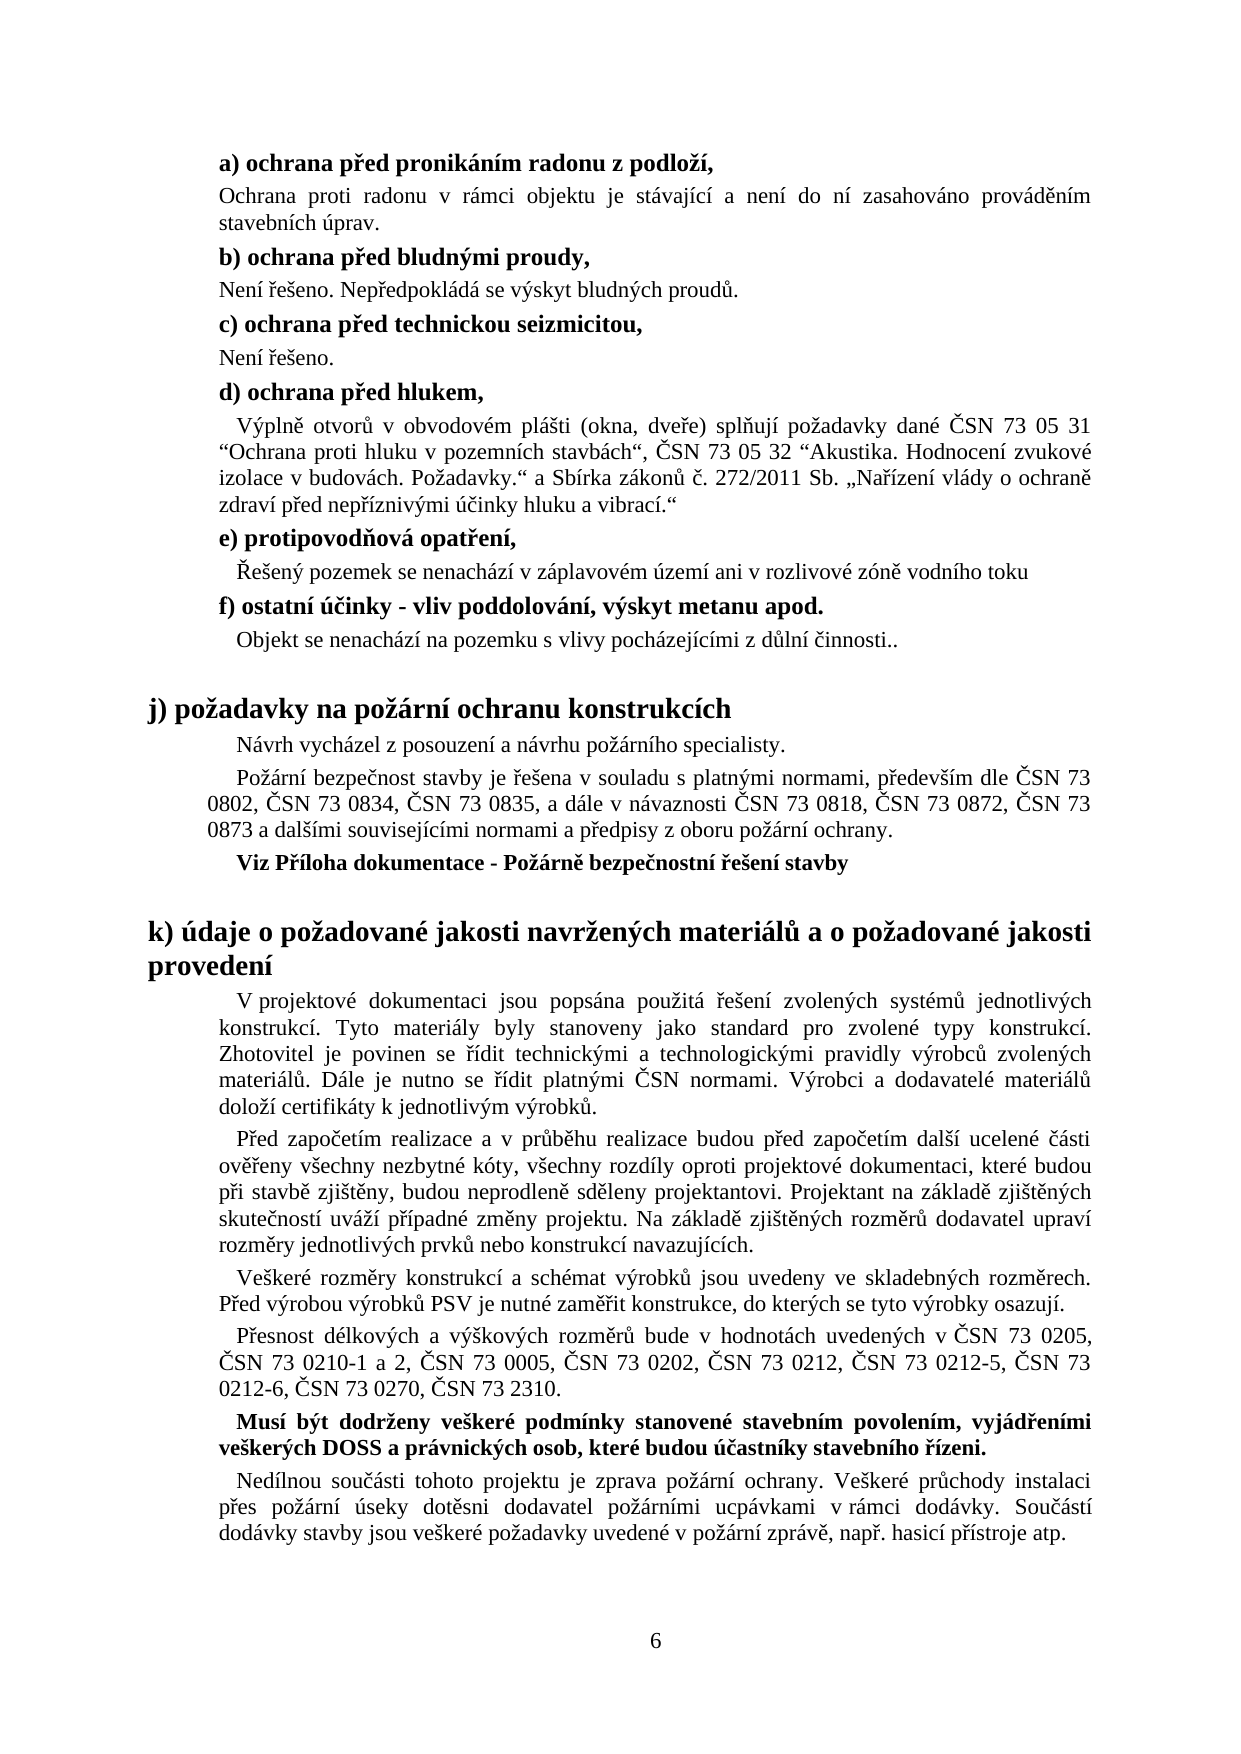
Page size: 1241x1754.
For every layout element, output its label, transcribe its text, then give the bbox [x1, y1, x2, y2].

text b) ochrana před bludnými proudy, [218, 242, 1093, 270]
text Výplně otvorů v obvodovém plášti (okna, dveře) splňují požadavky dané ČSN 73 05 31 “Ochrana proti hluku v pozemních stavbách“, ČSN 73 05 32 “Akustika. Hodnocení zvukové izolace v budovách. Požadavky.“ a Sbírka zákonů č. 272/2011 Sb. „Nařízení vlády o ochraně zdraví před nepříznivými účinky hluku a vibrací.“ [218, 412, 1093, 517]
text Objekt se nenachází na pozemku s vlivy pocházejícími z důlní činnosti.. [218, 626, 1093, 652]
text Návrh vycházel z posouzení a návrhu požárního specialisty. [207, 731, 1093, 757]
subtitle k) údaje o požadované jakosti navržených materiálů a o požadované jakosti provedení [148, 914, 1093, 981]
text Řešený pozemek se nenachází v záplavovém území ani v rozlivové zóně vodního toku [218, 558, 1093, 585]
text Veškeré rozměry konstrukcí a schémat výrobků jsou uvedeny ve skladebných rozměrech. Před výrobou výrobků PSV je nutné zaměřit konstrukce, do kterých se tyto výrobky osazují. [218, 1263, 1093, 1316]
text d) ochrana před hlukem, [218, 377, 1093, 406]
text f) ostatní účinky - vliv poddolování, výskyt metanu apod. [218, 591, 1093, 620]
text Požární bezpečnost stavby je řešena v souladu s platnými normami, především dle ČSN 73 0802, ČSN 73 0834, ČSN 73 0835, a dále v návaznosti ČSN 73 0818, ČSN 73 0872, ČSN 73 0873 a dalšími souvisejícími normami a předpisy z oboru požární ochrany. [207, 764, 1093, 843]
text c) ochrana před technickou seizmicitou, [218, 309, 1093, 338]
text V projektové dokumentaci jsou popsána použitá řešení zvolených systémů jednotlivých konstrukcí. Tyto materiály byly stanoveny jako standard pro zvolené typy konstrukcí. Zhotovitel je povinen se řídit technickými a technologickými pravidly výrobců zvolených materiálů. Dále je nutno se řídit platnými ČSN normami. Výrobci a dodavatelé materiálů doloží certifikáty k jednotlivým výrobků. [218, 987, 1093, 1119]
subtitle j) požadavky na požární ochranu konstrukcích [148, 691, 1093, 725]
text a) ochrana před pronikáním radonu z podloží, [218, 148, 1093, 176]
text e) protipovodňová opatření, [218, 523, 1093, 552]
text Před započetím realizace a v průběhu realizace budou před započetím další ucelené části ověřeny všechny nezbytné kóty, všechny rozdíly oproti projektové dokumentaci, které budou při stavbě zjištěny, budou neprodleně sděleny projektantovi. Projektant na základě zjištěných skutečností uváží případné změny projektu. Na základě zjištěných rozměrů dodavatel upraví rozměry jednotlivých prvků nebo konstrukcí navazujících. [218, 1126, 1093, 1257]
text Přesnost délkových a výškových rozměrů bude v hodnotách uvedených v ČSN 73 0205, ČSN 73 0210-1 a 2, ČSN 73 0005, ČSN 73 0202, ČSN 73 0212, ČSN 73 0212-5, ČSN 73 0212-6, ČSN 73 0270, ČSN 73 2310. [218, 1322, 1093, 1402]
text Musí být dodrženy veškeré podmínky stanovené stavebním povolením, vyjádřeními veškerých DOSS a právnických osob, které budou účastníky stavebního řízeni. [218, 1408, 1093, 1461]
text Viz Příloha dokumentace - Požárně bezpečnostní řešení stavby [207, 849, 1093, 875]
text Není řešeno. [218, 344, 1093, 371]
text Není řešeno. Nepředpokládá se výskyt bludných proudů. [218, 277, 1093, 303]
text Nedílnou součásti tohoto projektu je zprava požární ochrany. Veškeré průchody instalaci přes požární úseky dotěsni dodavatel požárními ucpávkami v rámci dodávky. Součástí dodávky stavby jsou veškeré požadavky uvedené v požární zprávě, např. hasicí přístroje atp. [218, 1467, 1093, 1546]
text Ochrana proti radonu v rámci objektu je stávající a není do ní zasahováno prováděním stavebních úprav. [218, 183, 1093, 235]
